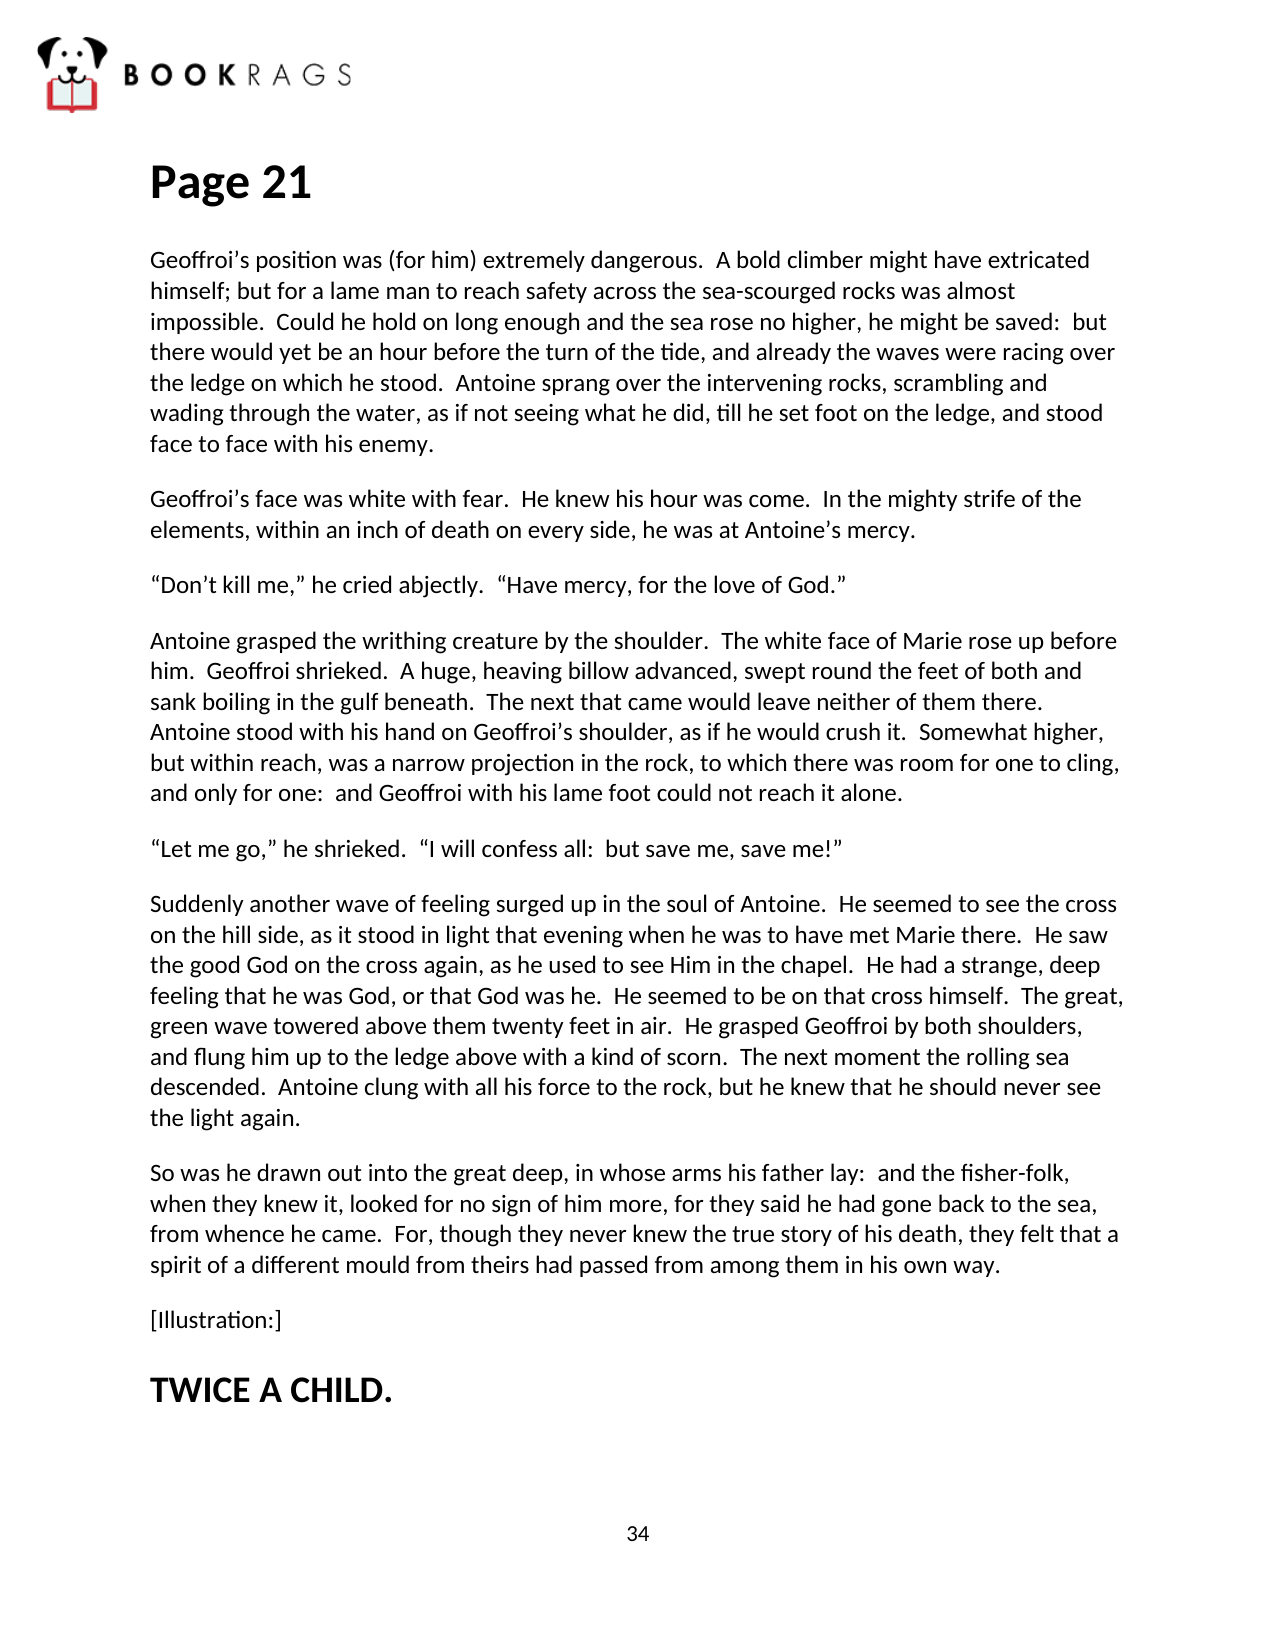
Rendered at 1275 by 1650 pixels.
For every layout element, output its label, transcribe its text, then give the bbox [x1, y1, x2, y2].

text Geoffroi’s face was white with fear. He knew his hour was come. In the mighty strife of the elements, within an inch of death on every side, he was at Antoine’s mercy. [150, 483, 1125, 544]
text [Illustration:] [150, 1305, 1125, 1335]
text TWICE A CHILD. [150, 1366, 1125, 1412]
text Page 21 [150, 150, 1125, 211]
picture [37, 37, 351, 113]
text Geoffroi’s position was (for him) extremely dangerous. A bold climber might have extricated himself; but for a lame man to reach safety across the sea-scourged rocks was almost impossible. Could he hold on long enough and the sea rose no higher, he might be saved: but there would yet be an hour before the turn of the tide, and already the waves were racing over the ledge on which he stood. Antoine sprang over the intervening rocks, scrambling and wading through the water, as if not seeing what he did, till he set foot on the ledge, and stood face to face with his enemy. [150, 244, 1125, 458]
text “Don’t kill me,” he cried abjectly. “Have mercy, for the love of God.” [150, 569, 1125, 600]
text “Let me go,” he shrieked. “I will confess all: but save me, save me!” [150, 833, 1125, 863]
text Suddenly another wave of feeling surged up in the soul of Antoine. He seemed to see the cross on the hill side, as it stood in light that evening when he was to have met Marie there. He saw the good God on the cross again, as he used to see Him in the chapel. He had a strange, deep feeling that he was God, or that God was he. He seemed to be on that cross himself. The great, green wave towered above them twenty feet in air. He grasped Geoffroi by both shoulders, and flung him up to the ledge above with a kind of scorn. The next moment the rolling sea descended. Antoine clung with all his force to the rock, but he knew that he should never see the light again. [150, 888, 1125, 1133]
text Antoine grasped the writhing creature by the shoulder. The white face of Marie rose up before him. Geoffroi shrieked. A huge, heaving billow advanced, swept round the feet of both and sank boiling in the gulf beneath. The next that came would leave neither of them there. Antoine stood with his hand on Geoffroi’s shoulder, as if he would crush it. Somewhat higher, but within reach, was a narrow projection in the rock, to which there was room for one to cling, and only for one: and Geoffroi with his lame foot could not reach it alone. [150, 625, 1125, 808]
text So was he drawn out into the great deep, in whose arms his father lay: and the fisher-folk, when they knew it, looked for no sign of him more, for they said he had gone back to the sea, from whence he came. For, though they never knew the true story of his death, they felt that a spirit of a different mould from theirs had passed from among them in his own way. [150, 1158, 1125, 1280]
